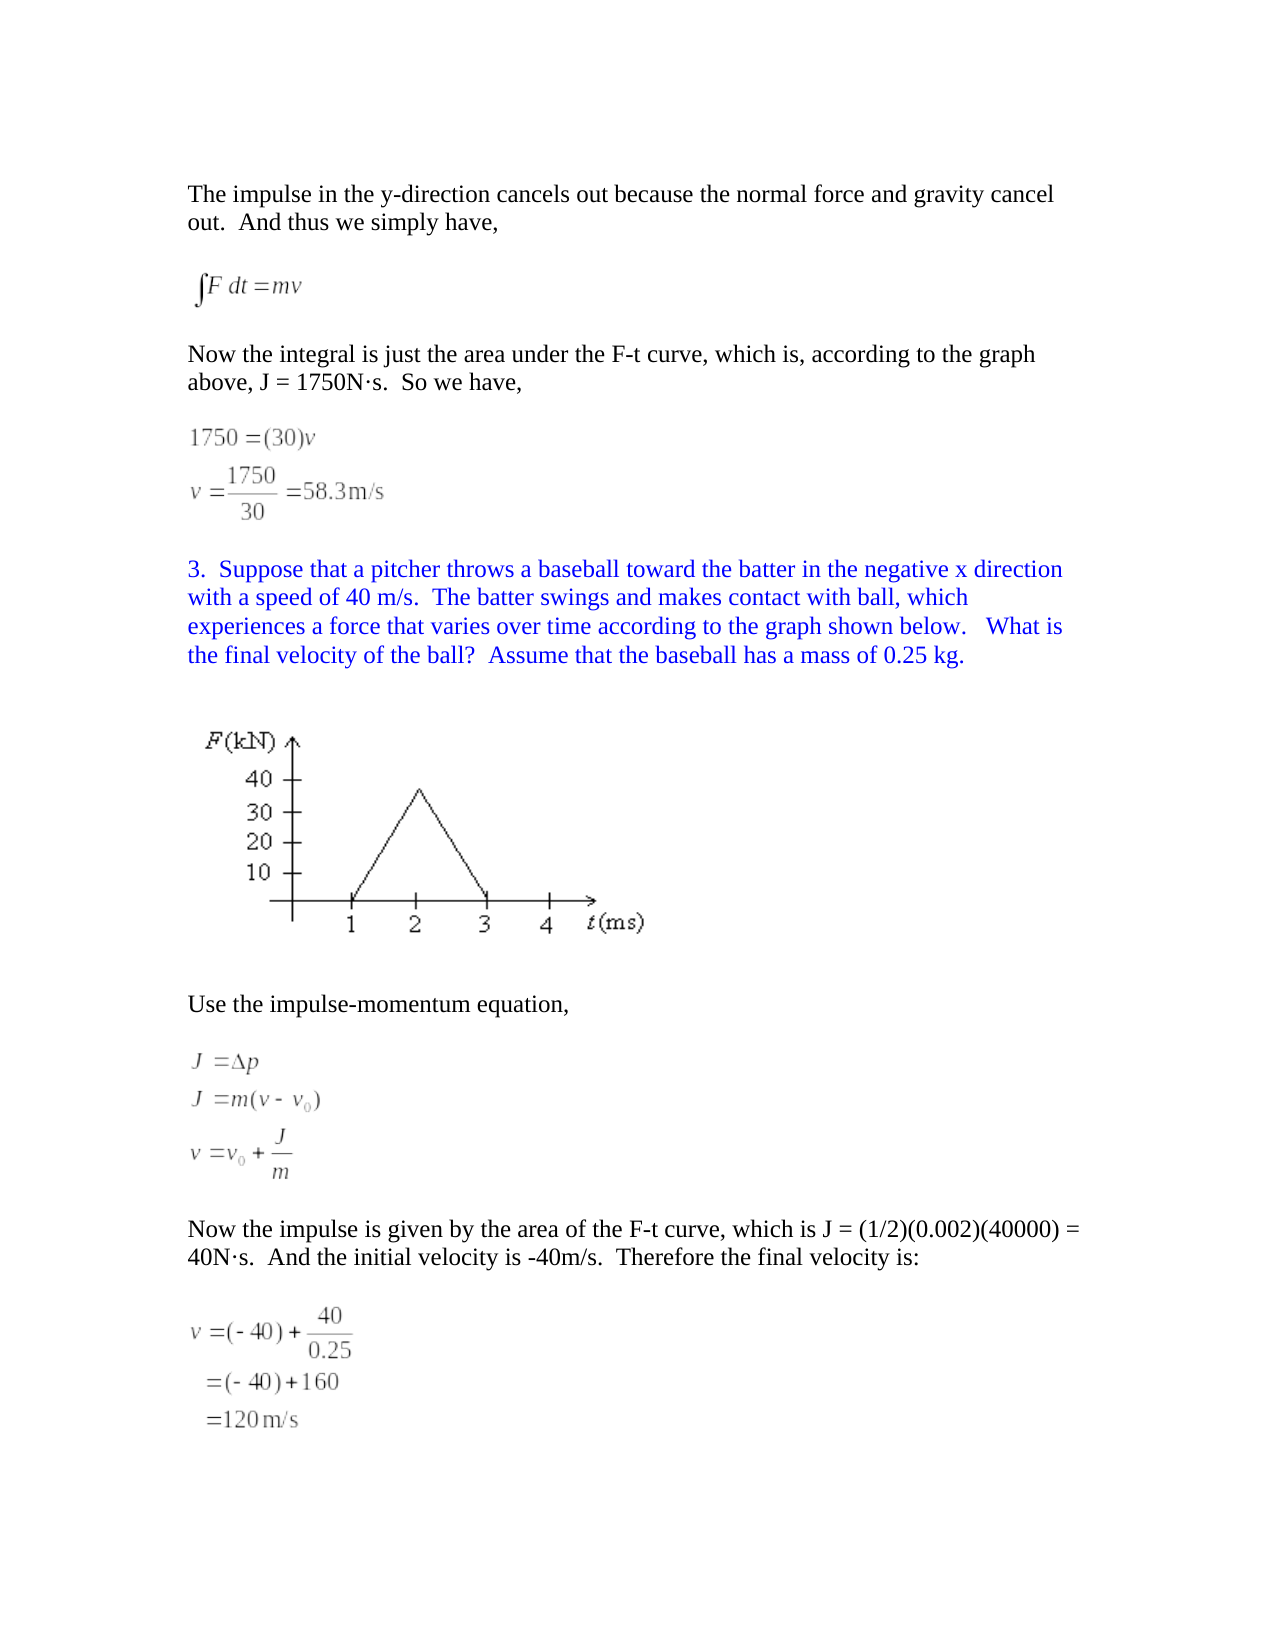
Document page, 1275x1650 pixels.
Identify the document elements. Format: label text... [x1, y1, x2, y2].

text Now the integral is just the area under the F-t curve, which is, according to the graph above, J = 1750N·s. So we have, [187, 339, 1087, 396]
text The impulse in the y-direction cancels out because the normal force and gravity cancel out. And thus we simply have, [187, 179, 1087, 236]
text Use the impulse-momentum equation, [187, 989, 1087, 1017]
picture [187, 697, 698, 960]
text 3. Suppose that a pitcher throws a baseball toward the batter in the negative x direction with a speed of 40 m/s. The batter swings and makes contact with ball, which experiences a force that varies over time according to the graph shown below. What is the final velocity of the ball? Assume that the baseball has a mass of 0.25 kg. [187, 554, 1087, 669]
text Now the impulse is given by the area of the F-t curve, which is J = (1/2)(0.002)(40000) = 40N·s. And the initial velocity is -40m/s. Therefore the final velocity is: [187, 1214, 1087, 1271]
